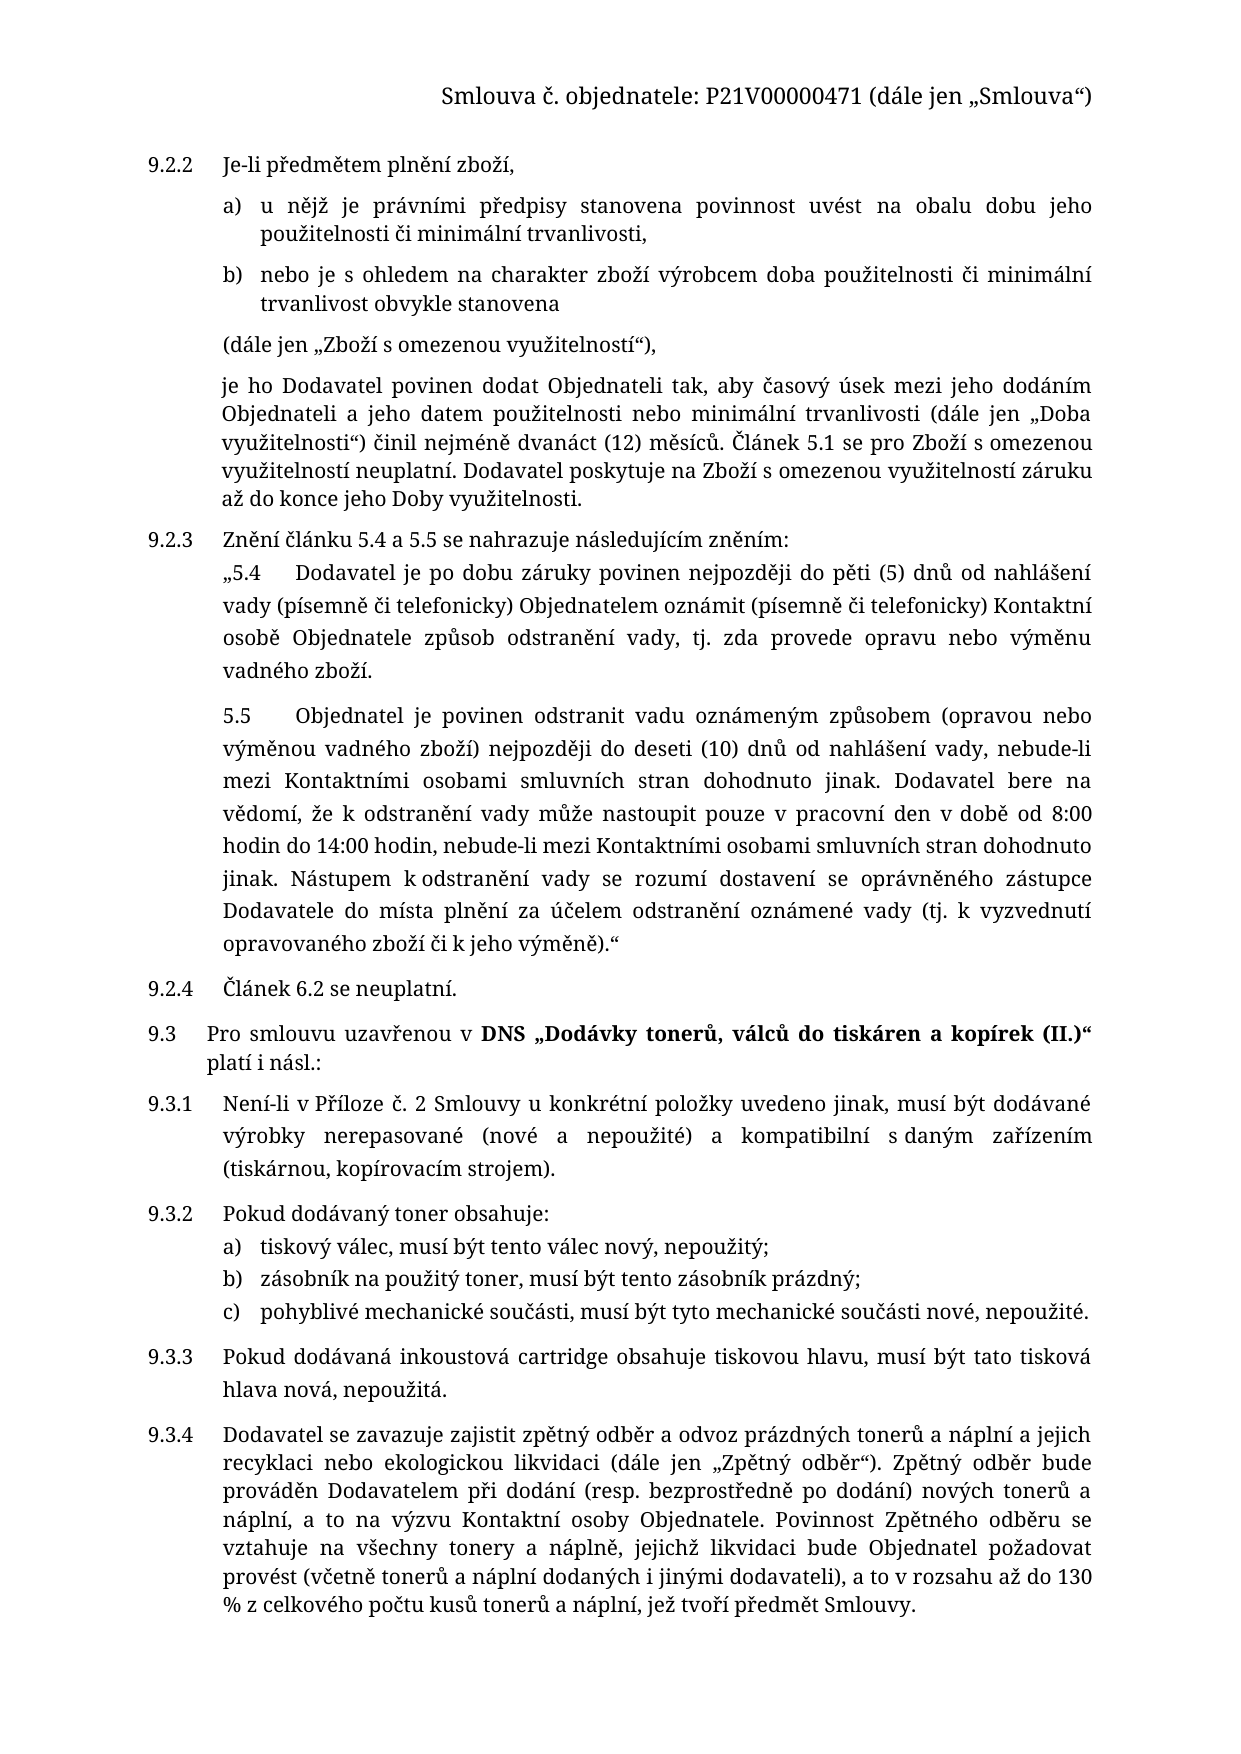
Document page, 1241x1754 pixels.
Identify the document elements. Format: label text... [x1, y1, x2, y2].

list Pro smlouvu uzavřenou v DNS „Dodávky tonerů, válců do tiskáren a kopírek (II.)“ platí i násl.: [148, 1019, 1093, 1076]
list nebo je s ohledem na charakter zboží výrobcem doba použitelnosti či minimální trvanlivost obvykle stanovena [223, 261, 1093, 317]
list tiskový válec, musí být tento válec nový, nepoužitý; [223, 1232, 1093, 1260]
list pohyblivé mechanické součásti, musí být tyto mechanické součásti nové, nepoužité. [223, 1297, 1093, 1325]
list Pokud dodávaná inkoustová cartridge obsahuje tiskovou hlavu, musí být tato tisková hlava nová, nepoužitá. [148, 1342, 1093, 1403]
list Pokud dodávaný toner obsahuje: [148, 1199, 1093, 1228]
list Dodavatel se zavazuje zajistit zpětný odběr a odvoz prázdných tonerů a náplní a jejich recyklaci nebo ekologickou likvidaci (dále jen „Zpětný odběr“). Zpětný odběr bude prováděn Dodavatelem při dodání (resp. bezprostředně po dodání) nových tonerů a náplní, a to na výzvu Kontaktní osoby Objednatele. Povinnost Zpětného odběru se vztahuje na všechny tonery a náplně, jejichž likvidaci bude Objednatel požadovat provést (včetně tonerů a náplní dodaných i jinými dodavateli), a to v rozsahu až do 130 % z celkového počtu kusů tonerů a náplní, jež tvoří předmět Smlouvy. [148, 1420, 1093, 1619]
text je ho Dodavatel povinen dodat Objednateli tak, aby časový úsek mezi jeho dodáním Objednateli a jeho datem použitelnosti nebo minimální trvanlivosti (dále jen „Doba využitelnosti“) činil nejméně dvanáct (12) měsíců. Článek 5.1 se pro Zboží s omezenou využitelností neuplatní. Dodavatel poskytuje na Zboží s omezenou využitelností záruku až do konce jeho Doby využitelnosti. [221, 371, 1093, 513]
list zásobník na použitý toner, musí být tento zásobník prázdný; [223, 1264, 1093, 1293]
list u nějž je právními předpisy stanovena povinnost uvést na obalu dobu jeho použitelnosti či minimální trvanlivosti, [223, 191, 1093, 248]
list 5.5 Objednatel je povinen odstranit vadu oznámeným způsobem (opravou nebo výměnou vadného zboží) nejpozději do deseti (10) dnů od nahlášení vady, nebude-li mezi Kontaktními osobami smluvních stran dohodnuto jinak. Dodavatel bere na vědomí, že k odstranění vady může nastoupit pouze v pracovní den v době od 8:00 hodin do 14:00 hodin, nebude-li mezi Kontaktními osobami smluvních stran dohodnuto jinak. Nástupem k odstranění vady se rozumí dostavení se oprávněného zástupce Dodavatele do místa plnění za účelem odstranění oznámené vady (tj. k vyzvednutí opravovaného zboží či k jeho výměně).“ [223, 701, 1093, 958]
list Je-li předmětem plnění zboží, [148, 150, 1093, 179]
list „5.4 Dodavatel je po dobu záruky povinen nejpozději do pěti (5) dnů od nahlášení vady (písemně či telefonicky) Objednatelem oznámit (písemně či telefonicky) Kontaktní osobě Objednatele způsob odstranění vady, tj. zda provede opravu nebo výměnu vadného zboží. [223, 558, 1093, 684]
list Není-li v Příloze č. 2 Smlouvy u konkrétní položky uvedeno jinak, musí být dodávané výrobky nerepasované (nové a nepoužité) a kompatibilní s daným zařízením (tiskárnou, kopírovacím strojem). [148, 1089, 1093, 1182]
list Znění článku 5.4 a 5.5 se nahrazuje následujícím zněním: [148, 526, 1093, 554]
text (dále jen „Zboží s omezenou využitelností“), [223, 330, 1093, 358]
list Článek 6.2 se neuplatní. [148, 974, 1093, 1003]
